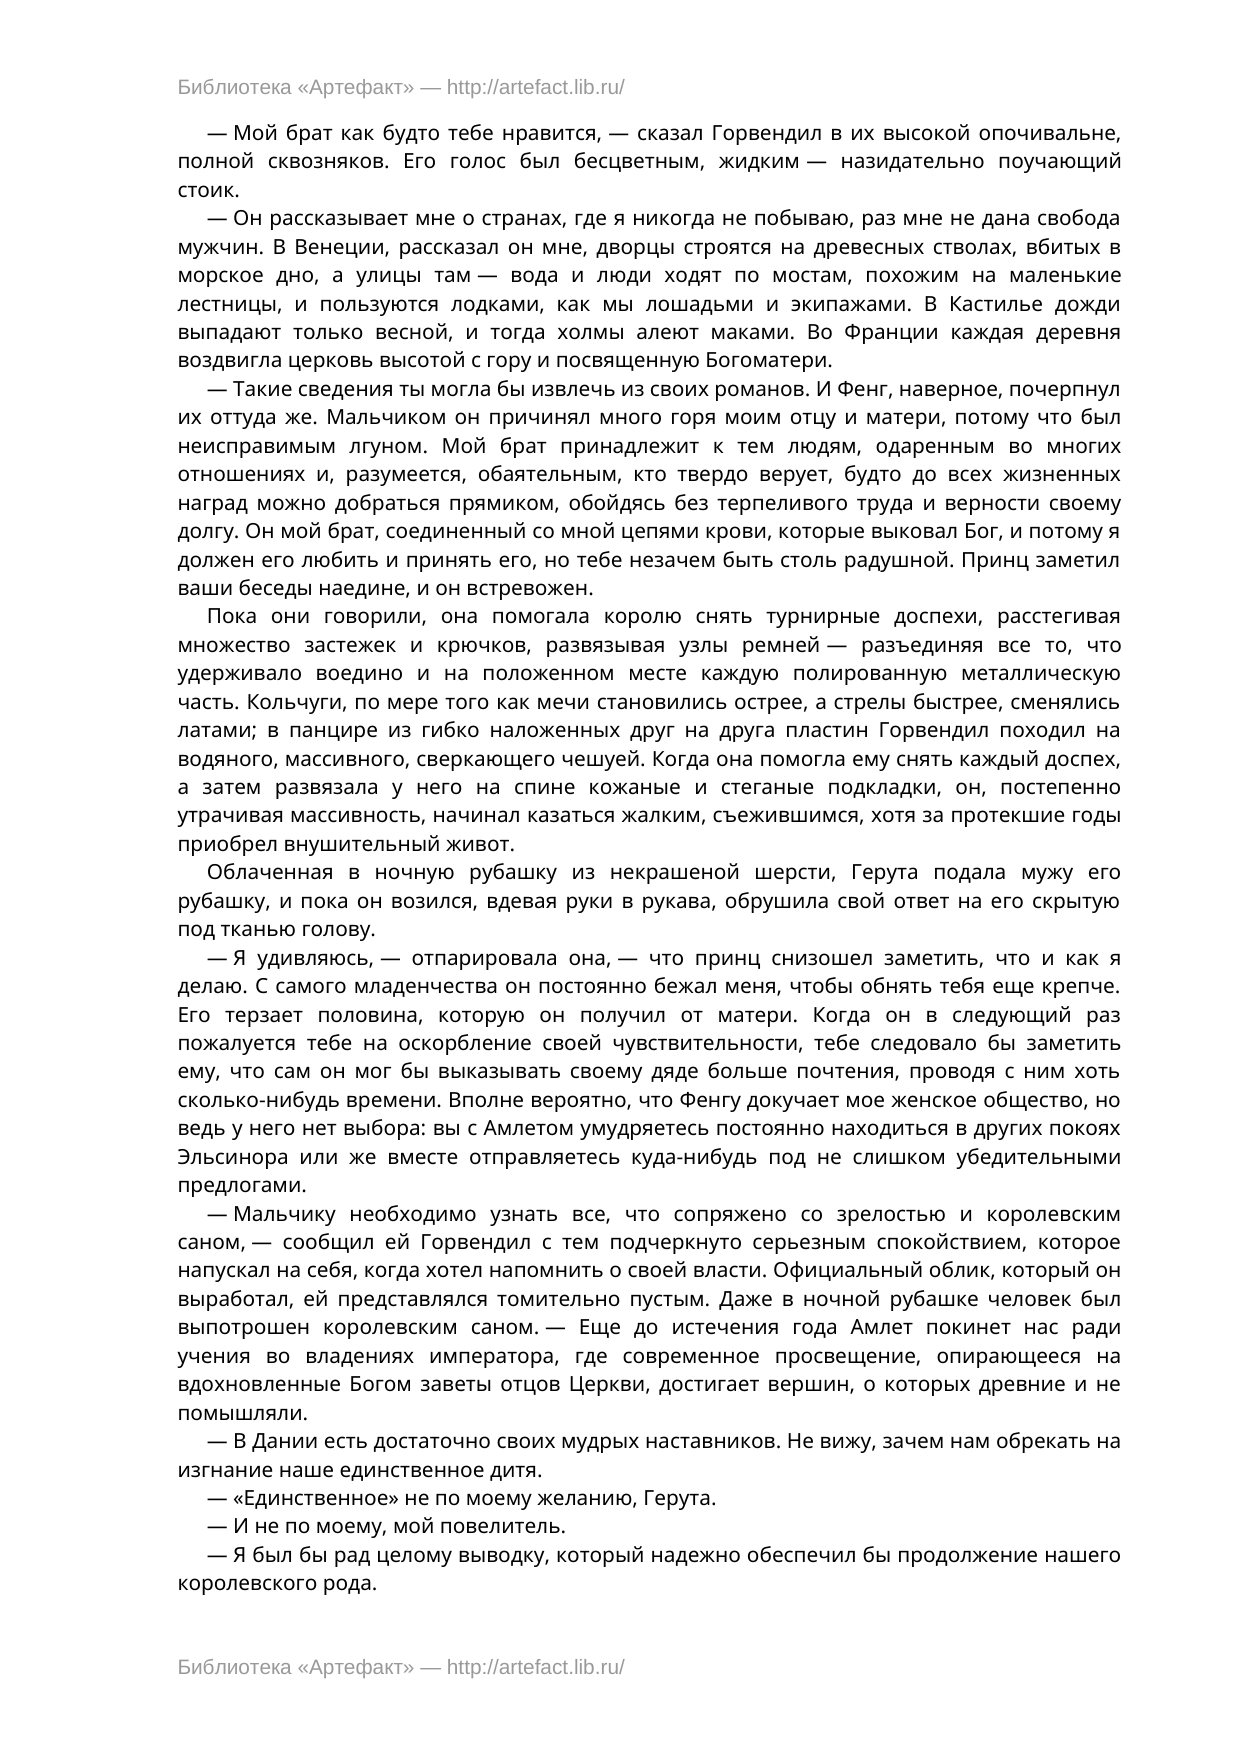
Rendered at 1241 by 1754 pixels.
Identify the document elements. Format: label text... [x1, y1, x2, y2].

text — И не по моему, мой повелитель. [177, 1512, 1122, 1540]
text Облаченная в ночную рубашку из некрашеной шерсти, Герута подала мужу его рубашку, и пока он возился, вдевая руки в рукава, обрушила свой ответ на его скрытую под тканью голову. [177, 857, 1122, 943]
text — Я был бы рад целому выводку, который надежно обеспечил бы продолжение нашего королевского рода. [177, 1540, 1122, 1597]
text — «Единственное» не по моему желанию, Герута. [177, 1483, 1122, 1512]
text — Мальчику необходимо узнать все, что сопряжено со зрелостью и королевским саном, — сообщил ей Горвендил с тем подчеркнуто серьезным спокойствием, которое напускал на себя, когда хотел напомнить о своей власти. Официальный облик, который он выработал, ей представлялся томительно пустым. Даже в ночной рубашке человек был выпотрошен королевским саном. — Еще до истечения года Амлет покинет нас ради учения во владениях императора, где современное просвещение, опирающееся на вдохновленные Богом заветы отцов Церкви, достигает вершин, о которых древние и не помышляли. [177, 1199, 1122, 1426]
text — В Дании есть достаточно своих мудрых наставников. Не вижу, зачем нам обрекать на изгнание наше единственное дитя. [177, 1426, 1122, 1483]
text — Мой брат как будто тебе нравится, — сказал Горвендил в их высокой опочивальне, полной сквозняков. Его голос был бесцветным, жидким — назидательно поучающий стоик. [177, 118, 1122, 203]
text — Я удивляюсь, — отпарировала она, — что принц снизошел заметить, что и как я делаю. С самого младенчества он постоянно бежал меня, чтобы обнять тебя еще крепче. Его терзает половина, которую он получил от матери. Когда он в следующий раз пожалуется тебе на оскорбление своей чувствительности, тебе следовало бы заметить ему, что сам он мог бы выказывать своему дяде больше почтения, проводя с ним хоть сколько-нибудь времени. Вполне вероятно, что Фенгу докучает мое женское общество, но ведь у него нет выбора: вы с Амлетом умудряетесь постоянно находиться в других покоях Эльсинора или же вместе отправляетесь куда-нибудь под не слишком убедительными предлогами. [177, 943, 1122, 1199]
text Пока они говорили, она помогала королю снять турнирные доспехи, расстегивая множество застежек и крючков, развязывая узлы ремней — разъединяя все то, что удерживало воедино и на положенном месте каждую полированную металлическую часть. Кольчуги, по мере того как мечи становились острее, а стрелы быстрее, сменялись латами; в панцире из гибко наложенных друг на друга пластин Горвендил походил на водяного, массивного, сверкающего чешуей. Когда она помогла ему снять каждый доспех, а затем развязала у него на спине кожаные и стеганые подкладки, он, постепенно утрачивая массивность, начинал казаться жалким, съежившимся, хотя за протекшие годы приобрел внушительный живот. [177, 602, 1122, 857]
text — Такие сведения ты могла бы извлечь из своих романов. И Фенг, наверное, почерпнул их оттуда же. Мальчиком он причинял много горя моим отцу и матери, потому что был неисправимым лгуном. Мой брат принадлежит к тем людям, одаренным во многих отношениях и, разумеется, обаятельным, кто твердо верует, будто до всех жизненных наград можно добраться прямиком, обойдясь без терпеливого труда и верности своему долгу. Он мой брат, соединенный со мной цепями крови, которые выковал Бог, и потому я должен его любить и принять его, но тебе незачем быть столь радушной. Принц заметил ваши беседы наедине, и он встревожен. [177, 374, 1122, 602]
text — Он рассказывает мне о странах, где я никогда не побываю, раз мне не дана свобода мужчин. В Венеции, рассказал он мне, дворцы строятся на древесных стволах, вбитых в морское дно, а улицы там — вода и люди ходят по мостам, похожим на маленькие лестницы, и пользуются лодками, как мы лошадьми и экипажами. В Кастилье дожди выпадают только весной, и тогда холмы алеют маками. Во Франции каждая деревня воздвигла церковь высотой с гору и посвященную Богоматери. [177, 203, 1122, 374]
